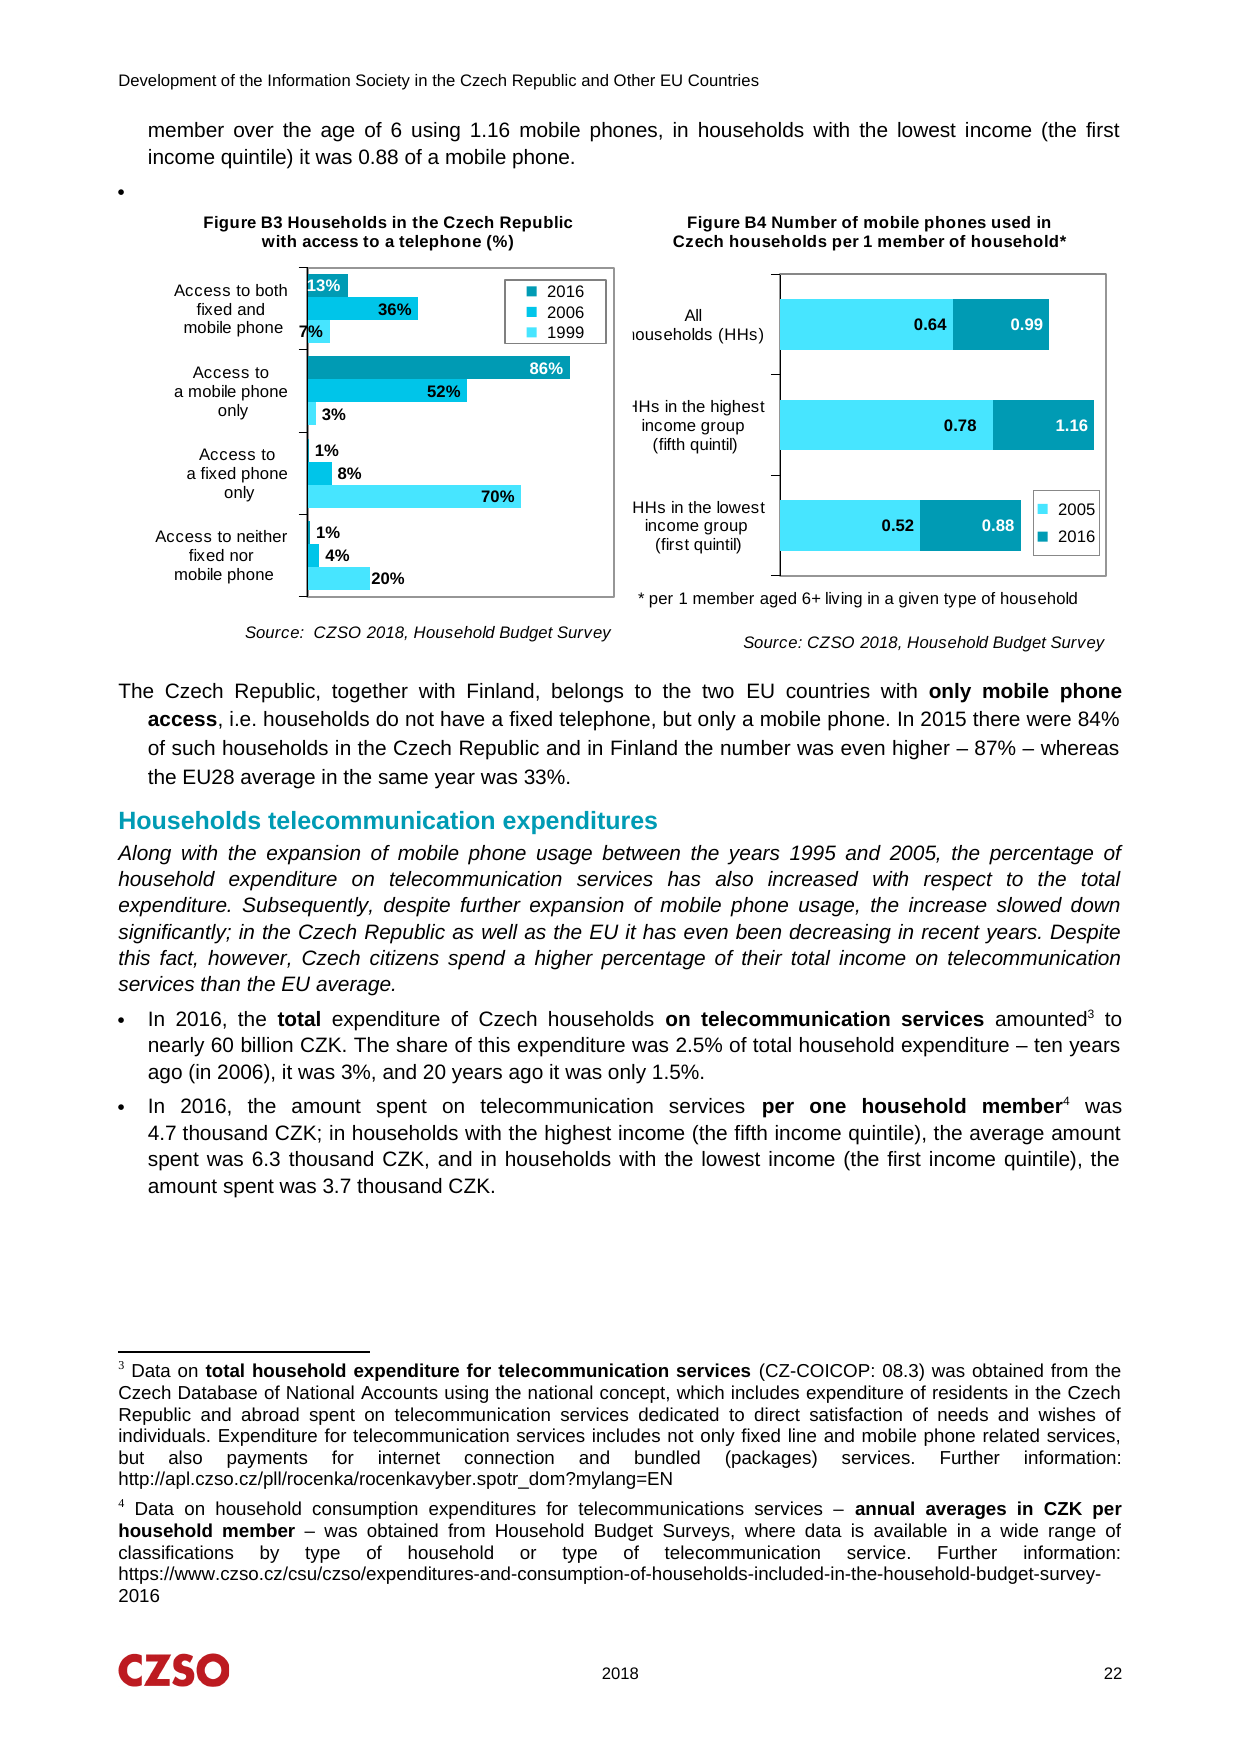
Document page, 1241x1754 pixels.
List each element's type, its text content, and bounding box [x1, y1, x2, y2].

picture [118, 1653, 230, 1687]
text Along with the expansion of mobile phone usage between the years 1995 and 2005, the percentage of household expenditure on telecommunication services has also increased with respect to the total expenditure. Subsequently, despite further expansion of mobile phone usage, the increase slowed down significantly; in the Czech Republic as well as the EU it has even been decreasing in recent years. Despite this fact, however, Czech citizens spend a higher percentage of their total income on telecommunication services than the EU average. [118, 841, 1122, 996]
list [118, 118, 1122, 168]
list The Czech Republic, together with Finland, belongs to the two EU countries with only mobile phone access, i.e. households do not have a fixed telephone, but only a mobile phone. In 2015 there were 84% of such households in the Czech Republic and in Finland the number was even higher – 87% – whereas the EU28 average in the same year was 33%. [118, 179, 1122, 789]
subtitle Households telecommunication expenditures [118, 806, 1122, 835]
list In 2016, the total expenditure of Czech households on telecommunication services amounted to nearly 60 billion CZK. The share of this expenditure was 2.5% of total household expenditure – ten years ago (in 2006), it was 3%, and 20 years ago it was only 1.5%. [118, 1007, 1122, 1084]
list In 2016, the amount spent on telecommunication services per one household member was 4.7 thousand CZK; in households with the highest income (the fifth income quintile), the average amount spent was 6.3 thousand CZK, and in households with the lowest income (the first income quintile), the amount spent was 3.7 thousand CZK. [118, 1094, 1122, 1197]
